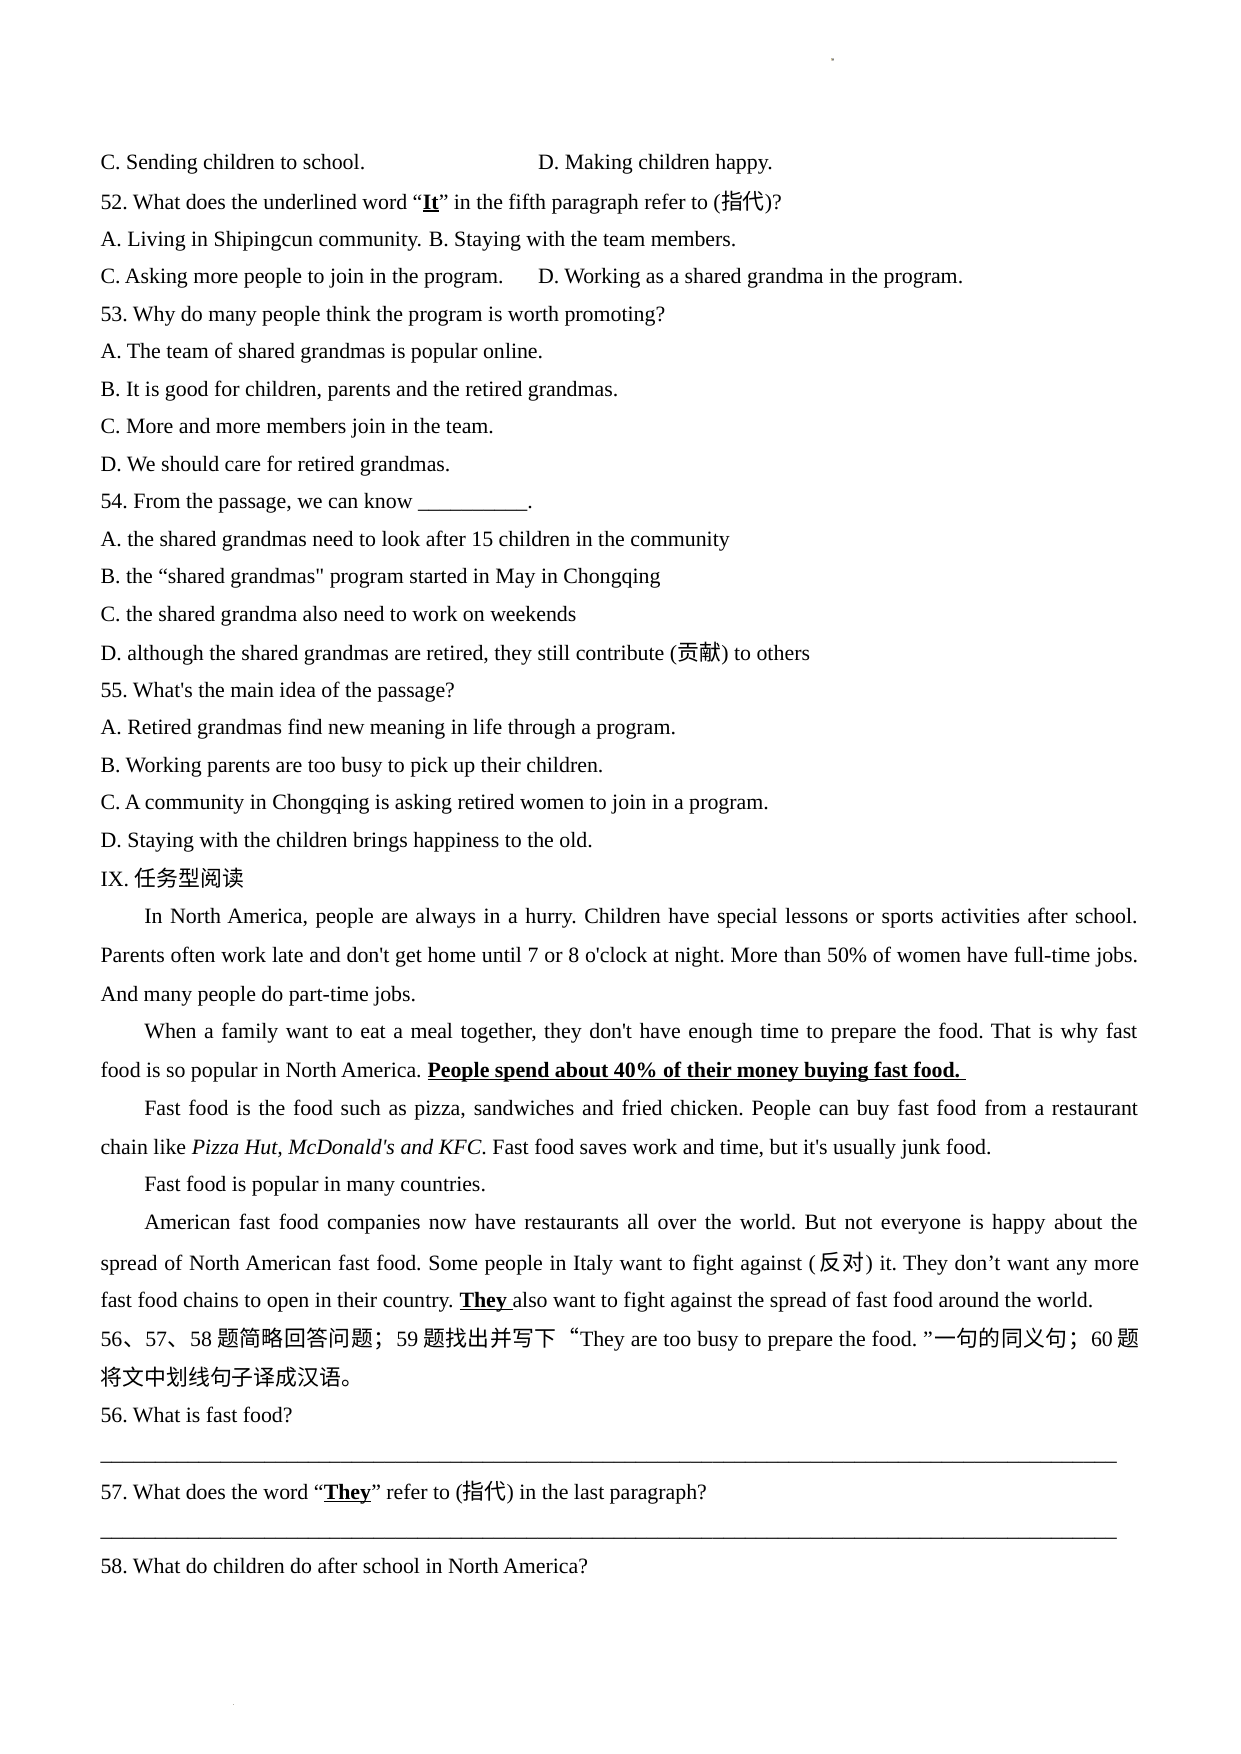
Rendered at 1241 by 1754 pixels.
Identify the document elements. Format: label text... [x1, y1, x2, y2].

text IX. 任务型阅读 [100, 861, 1140, 893]
text C. Asking more people to join in the program. D. Working as a shared grandma in the program. [100, 259, 1140, 292]
text D. We should care for retired grandmas. [100, 447, 1140, 479]
text B. the “shared grandmas" program started in May in Chongqing [100, 559, 1140, 592]
text C. A community in Chongqing is asking retired women to join in a program. [100, 786, 1140, 818]
text D. although the shared grandmas are retired, they still contribute (贡献) to others [100, 634, 1140, 667]
text 53. Why do many people think the program is worth promoting? [100, 297, 1140, 329]
text Fast food is popular in many countries. [100, 1168, 1140, 1200]
text C. the shared grandma also need to work on weekends [100, 597, 1140, 629]
text American fast food companies now have restaurants all over the world. But not everyone is happy about the spread of North American fast food. Some people in Italy want to fight against (反对) it. They don’t want any more fast food chains to open in their country. They also want to fight against the spread of fast food around the world. [100, 1205, 1140, 1316]
text C. More and more members join in the team. [100, 409, 1140, 442]
text B. Working parents are too busy to pick up their children. [100, 748, 1140, 781]
text 57. What does the word “They” refer to (指代) in the last paragraph? [100, 1473, 1140, 1506]
text A. Living in Shipingcun community. B. Staying with the team members. [100, 222, 1140, 254]
text In North America, people are always in a hurry. Children have special lessons or sports activities after school. Parents often work late and don't get home until 7 or 8 o'clock at night. More than 50% of women have full-time jobs. And many people do part-time jobs. [100, 899, 1140, 1010]
text 58. What do children do after school in North America? [100, 1550, 1140, 1582]
text 54. From the passage, we can know __________. [100, 484, 1140, 517]
text A. Retired grandmas find new meaning in life through a program. [100, 711, 1140, 743]
text B. It is good for children, parents and the retired grandmas. [100, 372, 1140, 404]
text 55. What's the main idea of the passage? [100, 673, 1140, 706]
text A. the shared grandmas need to look after 15 children in the community [100, 522, 1140, 554]
text 52. What does the underlined word “It” in the fifth paragraph refer to (指代)? [100, 183, 1140, 216]
text 56、57、58题简略回答问题；59题找出并写下“They are too busy to prepare the food. ”一句的同义句；60题将文中划线句子译成汉语。 [100, 1321, 1140, 1392]
text _____________________________________________________________________________________________ [100, 1436, 1140, 1468]
text 56. What is fast food? [100, 1398, 1140, 1431]
text D. Staying with the children brings happiness to the old. [100, 823, 1140, 856]
text Fast food is the food such as pizza, sandwiches and fried chicken. People can buy fast food from a restaurant chain like Pizza Hut, McDonald's and KFC. Fast food saves work and time, but it's usually junk food. [100, 1091, 1140, 1163]
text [100, 1512, 1140, 1545]
text When a family want to eat a meal together, they don't have enough time to prepare the food. That is why fast food is so popular in North America. People spend about 40% of their money buying fast food. [100, 1015, 1140, 1086]
text C. Sending children to school. D. Making children happy. [100, 146, 1140, 178]
text A. The team of shared grandmas is popular online. [100, 334, 1140, 367]
